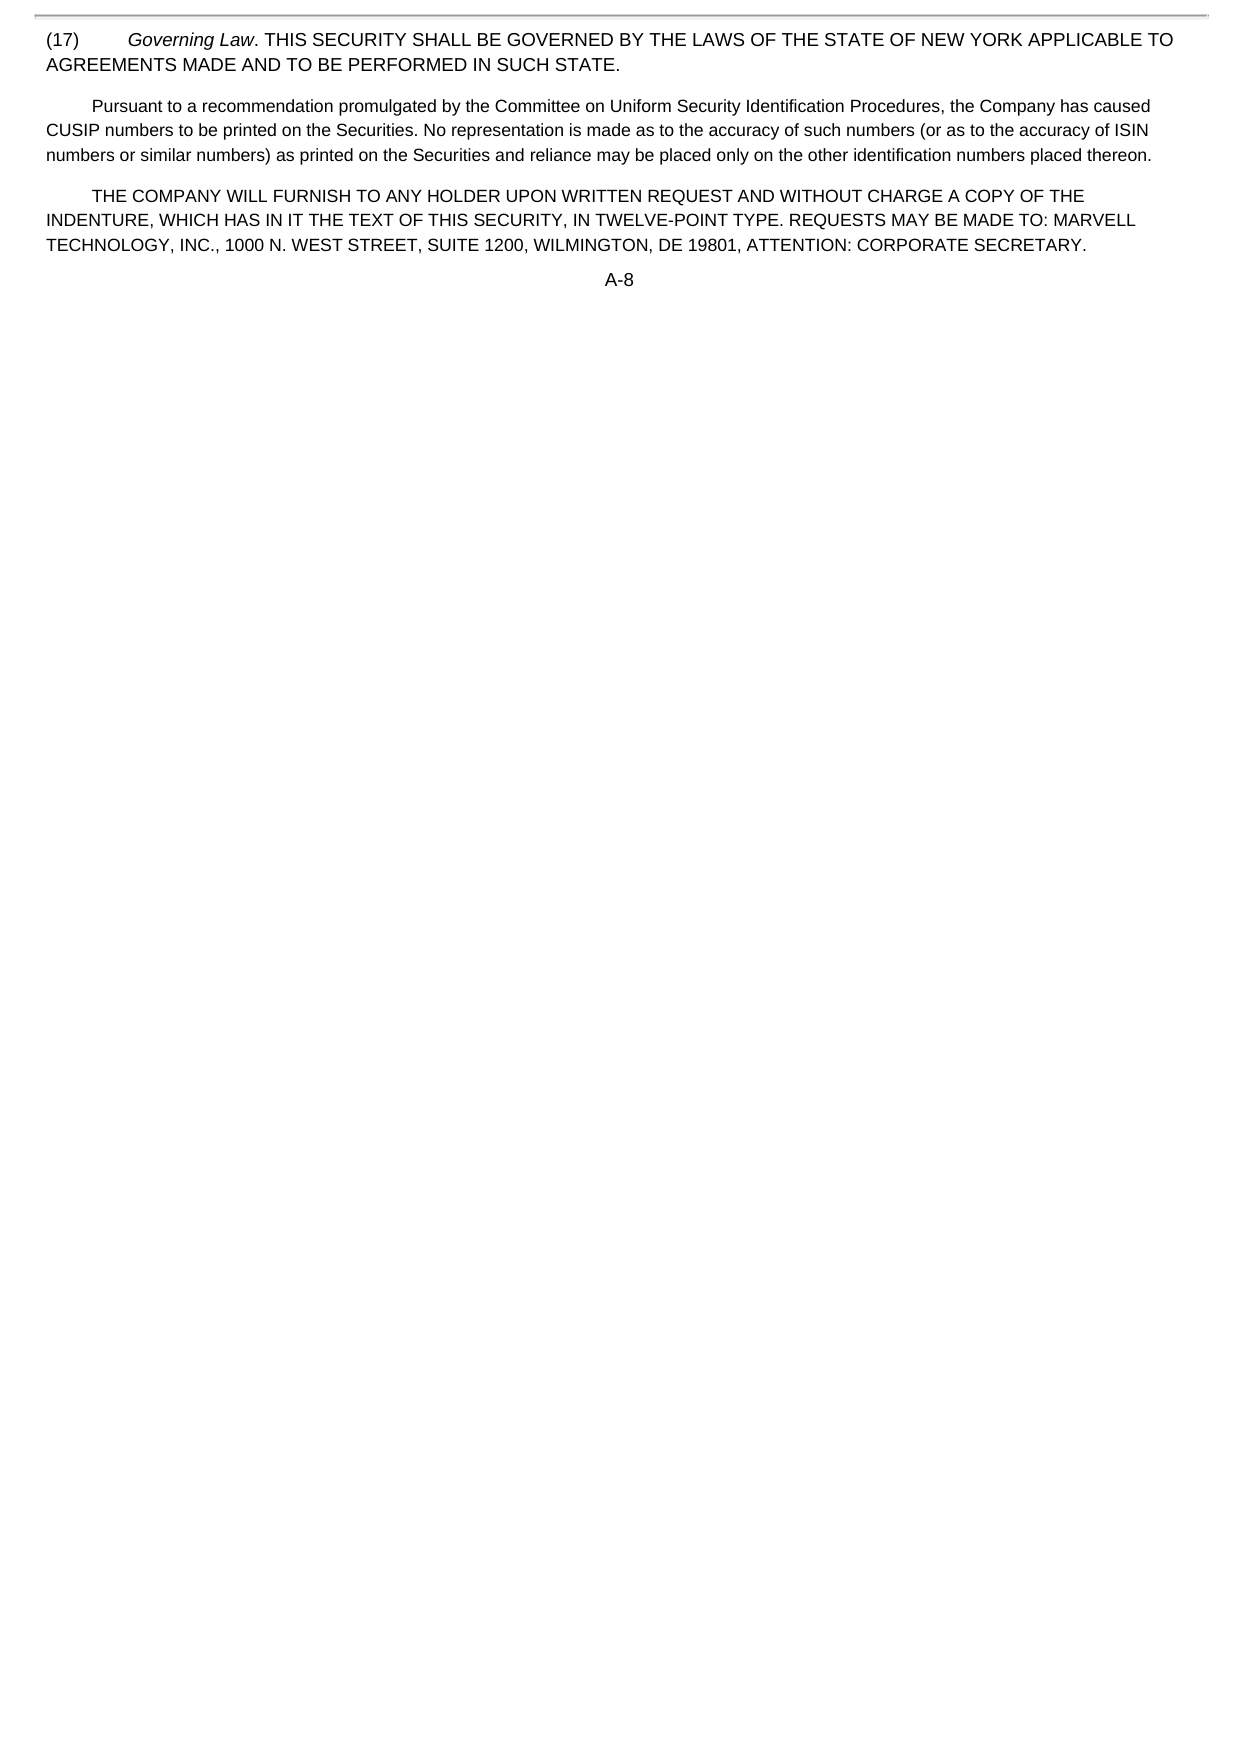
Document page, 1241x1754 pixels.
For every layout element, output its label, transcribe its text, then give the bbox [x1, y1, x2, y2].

text A-8 [46, 269, 1192, 290]
picture [32, 14, 1209, 21]
list Governing Law. THIS SECURITY SHALL BE GOVERNED BY THE LAWS OF THE STATE OF NEW YORK APPLICABLE TO AGREEMENTS MADE AND TO BE PERFORMED IN SUCH STATE. [46, 28, 1184, 75]
text THE COMPANY WILL FURNISH TO ANY HOLDER UPON WRITTEN REQUEST AND WITHOUT CHARGE A COPY OF THE INDENTURE, WHICH HAS IN IT THE TEXT OF THIS SECURITY, IN TWELVE-POINT TYPE. REQUESTS MAY BE MADE TO: MARVELL TECHNOLOGY, INC., 1000 N. WEST STREET, SUITE 1200, WILMINGTON, DE 19801, ATTENTION: CORPORATE SECRETARY. [46, 186, 1167, 255]
text Pursuant to a recommendation promulgated by the Committee on Uniform Security Identification Procedures, the Company has caused CUSIP numbers to be printed on the Securities. No representation is made as to the accuracy of such numbers (or as to the accuracy of ISIN numbers or similar numbers) as printed on the Securities and reliance may be placed only on the other identification numbers placed thereon. [46, 96, 1184, 165]
